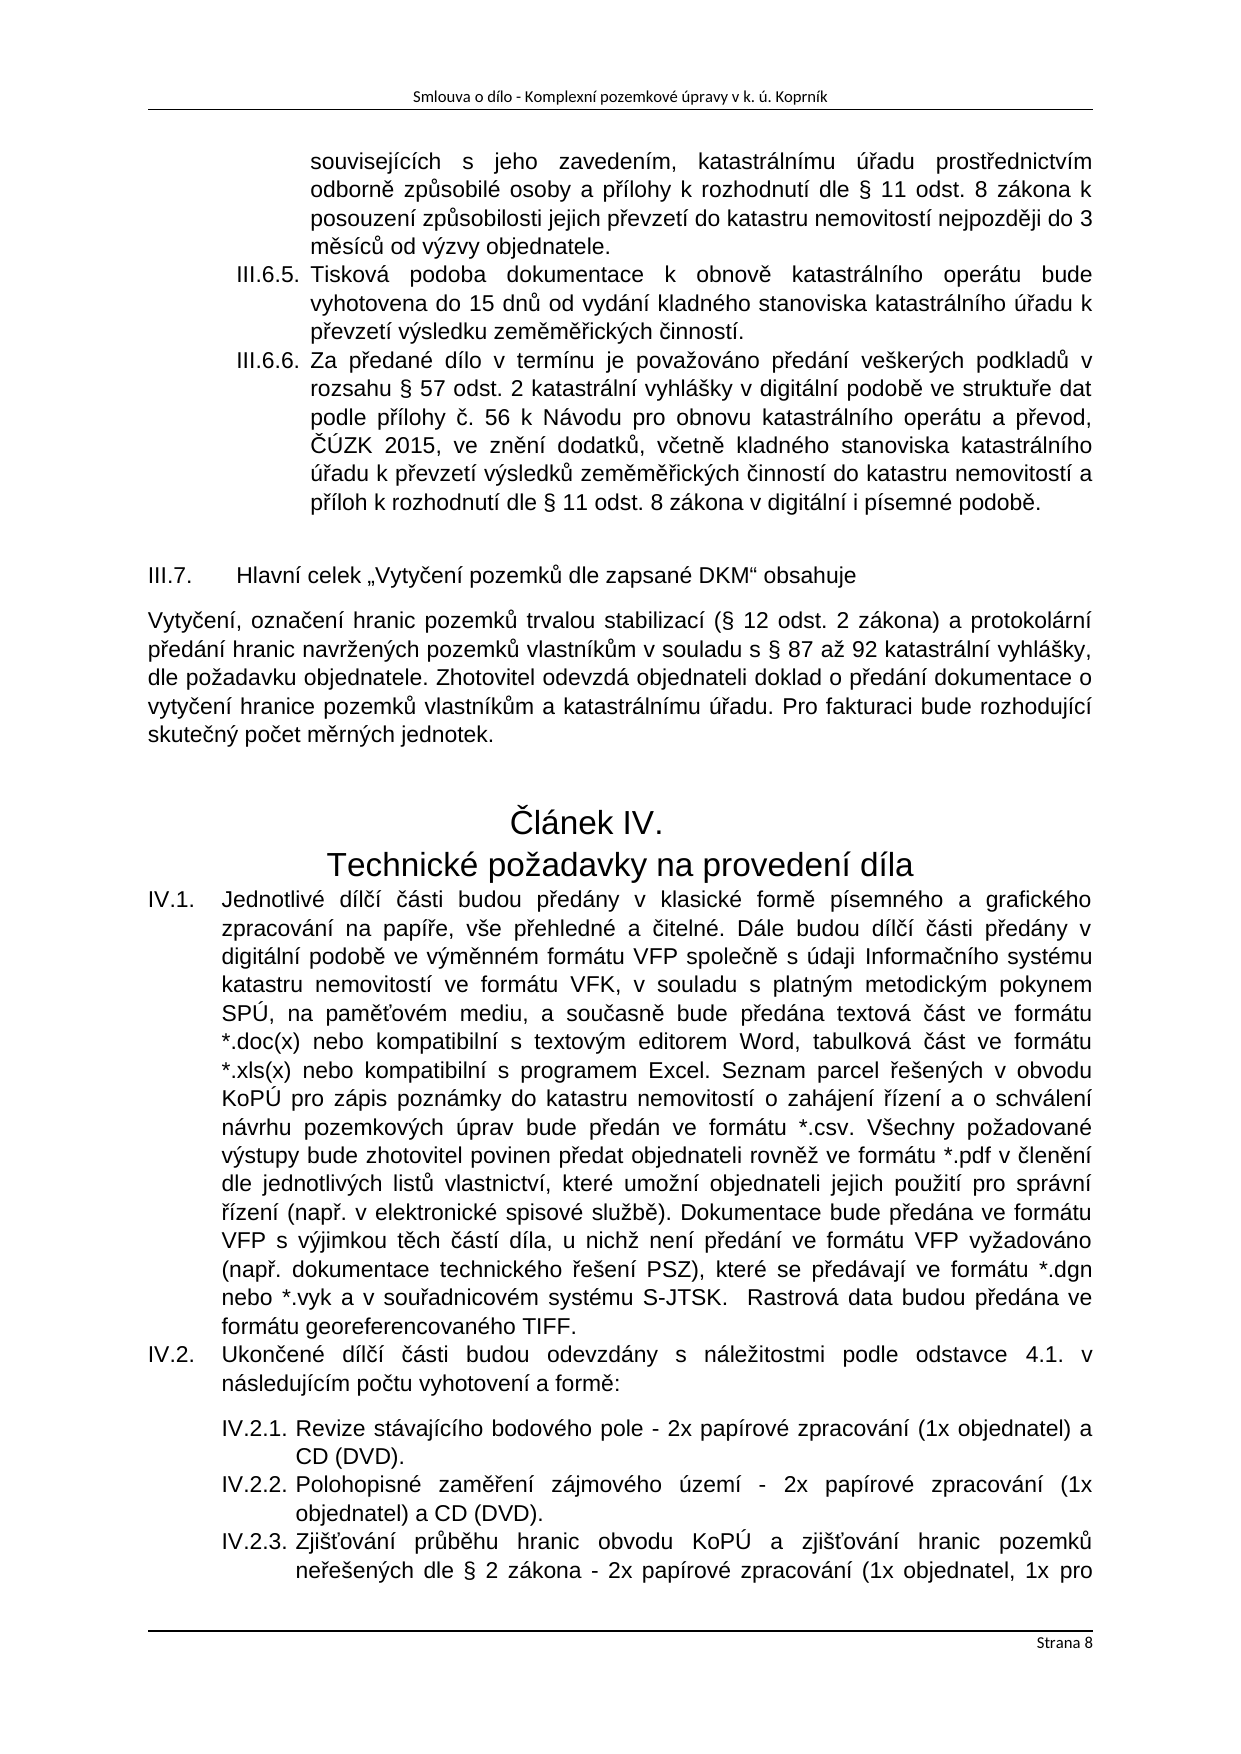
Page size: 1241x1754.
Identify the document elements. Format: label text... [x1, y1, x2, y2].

list Ukončené dílčí části budou odevzdány s náležitostmi podle odstavce 4.1. v následujícím počtu vyhotovení a formě: [148, 1341, 1093, 1396]
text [236, 148, 1093, 259]
list Vytyčení, označení hranic pozemků trvalou stabilizací (§ 12 odst. 2 zákona) a protokolární předání hranic navržených pozemků vlastníkům v souladu s § 87 až 92 katastrální vyhlášky, dle požadavku objednatele. Zhotovitel odevzdá objednateli doklad o předání dokumentace o vytyčení hranice pozemků vlastníkům a katastrálnímu úřadu. Pro fakturaci bude rozhodující skutečný počet měrných jednotek. [148, 607, 1093, 748]
text Revize stávajícího bodového pole - 2x papírové zpracování (1x objednatel) a CD (DVD). [221, 1414, 1093, 1469]
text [221, 1528, 1093, 1583]
subtitle Technické požadavky na provedení díla [148, 803, 1093, 883]
text Tisková podoba dokumentace k obnově katastrálního operátu bude vyhotovena do 15 dnů od vydání kladného stanoviska katastrálního úřadu k převzetí výsledku zeměměřických činností. [236, 261, 1093, 344]
text Za předané dílo v termínu je považováno předání veškerých podkladů v rozsahu § 57 odst. 2 katastrální vyhlášky v digitální podobě ve struktuře dat podle přílohy č. 56 k Návodu pro obnovu katastrálního operátu a převod, ČÚZK 2015, ve znění dodatků, včetně kladného stanoviska katastrálního úřadu k převzetí výsledků zeměměřických činností do katastru nemovitostí a příloh k rozhodnutí dle § 11 odst. 8 zákona v digitální i písemné podobě. [236, 347, 1093, 515]
list Jednotlivé dílčí části budou předány v klasické formě písemného a grafického zpracování na papíře, vše přehledné a čitelné. Dále budou dílčí části předány v digitální podobě ve výměnném formátu VFP společně s údaji Informačního systému katastru nemovitostí ve formátu VFK, v souladu s platným metodickým pokynem SPÚ, na paměťovém mediu, a současně bude předána textová část ve formátu *.doc(x) nebo kompatibilní s textovým editorem Word, tabulková část ve formátu *.xls(x) nebo kompatibilní s programem Excel. Seznam parcel řešených v obvodu KoPÚ pro zápis poznámky do katastru nemovitostí o zahájení řízení a o schválení návrhu pozemkových úprav bude předán ve formátu *.csv. Všechny požadované výstupy bude zhotovitel povinen předat objednateli rovněž ve formátu *.pdf v členění dle jednotlivých listů vlastnictví, které umožní objednateli jejich použití pro správní řízení (např. v elektronické spisové službě). Dokumentace bude předána ve formátu VFP s výjimkou těch částí díla, u nichž není předání ve formátu VFP vyžadováno (např. dokumentace technického řešení PSZ), které se předávají ve formátu *.dgn nebo *.vyk a v souřadnicovém systému S-JTSK. Rastrová data budou předána ve formátu georeferencovaného TIFF. [148, 886, 1093, 1339]
list Hlavní celek „Vytyčení pozemků dle zapsané DKM“ obsahuje [148, 562, 1093, 589]
text Polohopisné zaměření zájmového území - 2x papírové zpracování (1x objednatel) a CD (DVD). [221, 1471, 1093, 1526]
